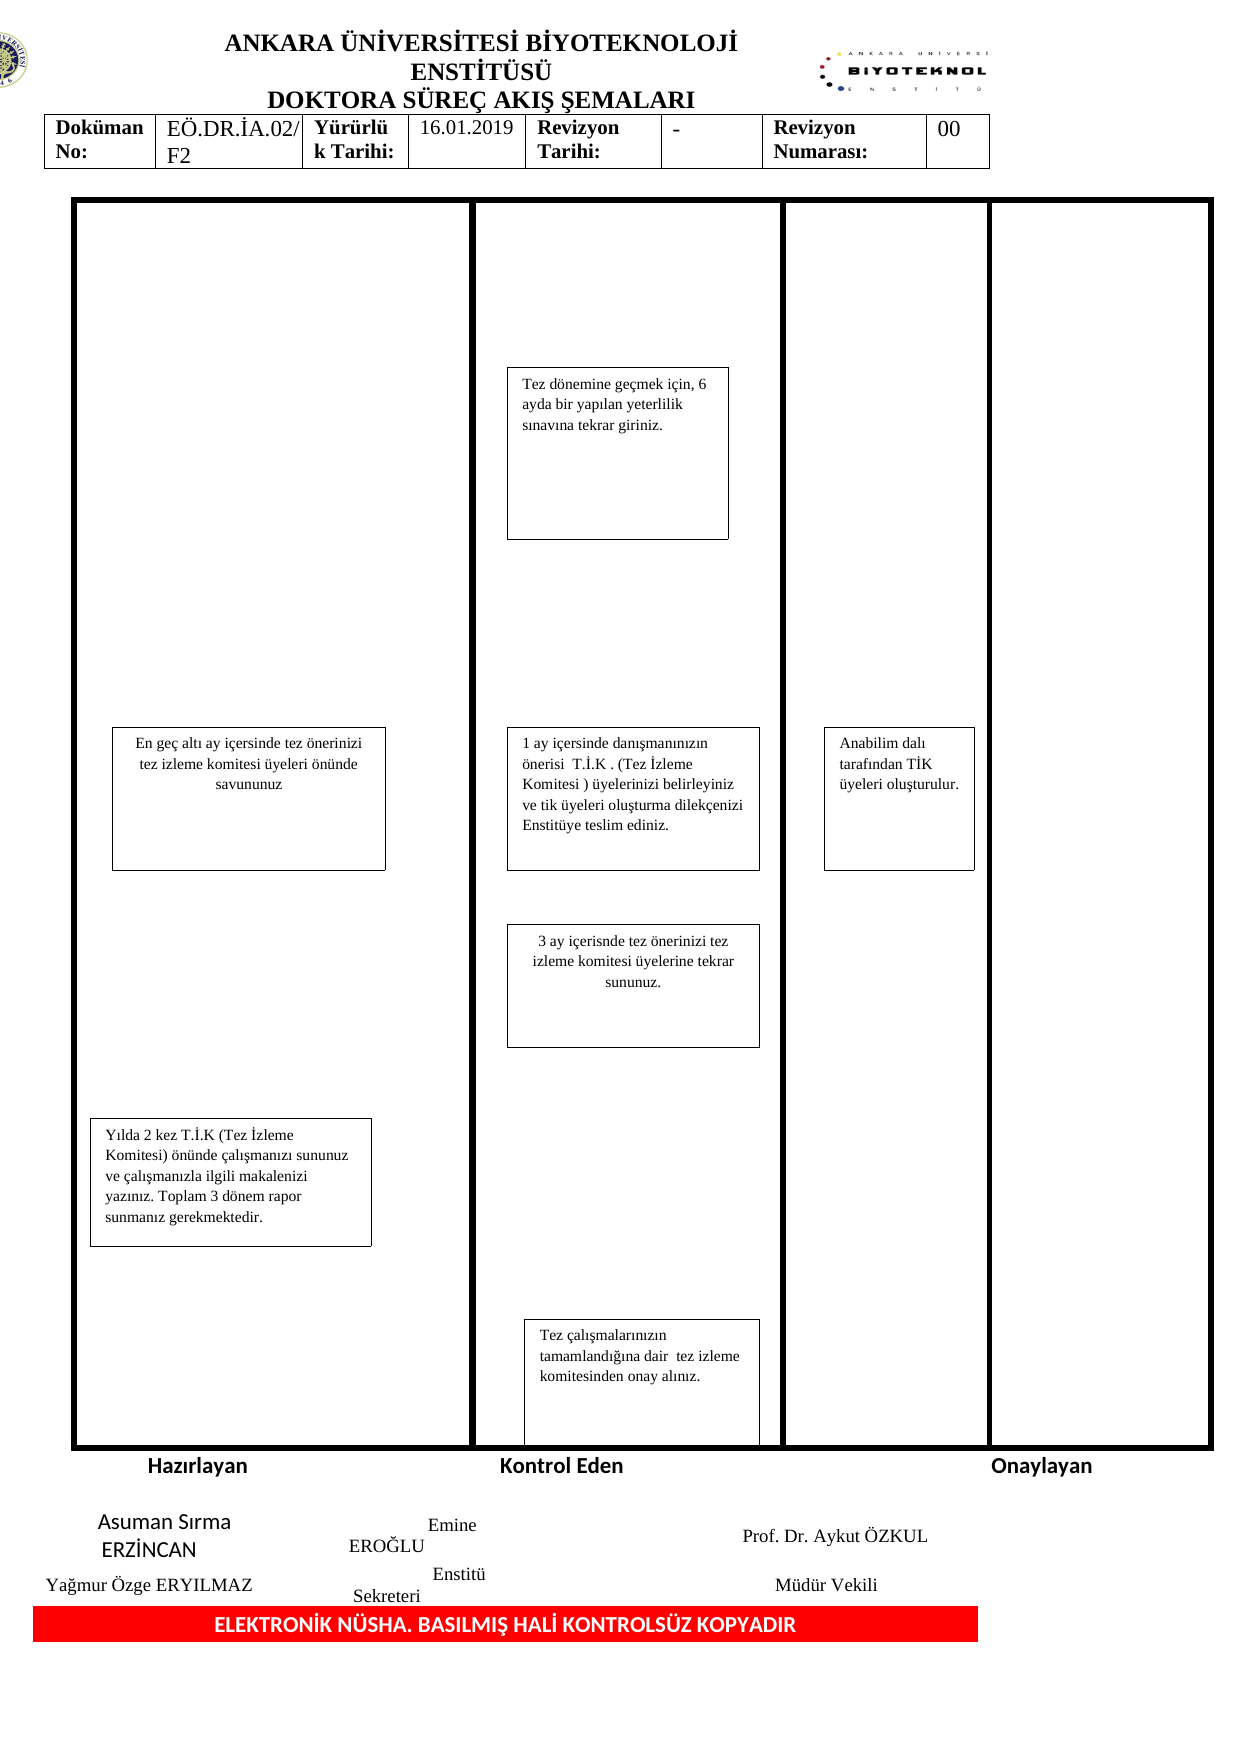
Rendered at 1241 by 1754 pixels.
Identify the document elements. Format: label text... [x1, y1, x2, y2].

table_cell , [77, 203, 469, 1445]
picture [0, 32, 28, 88]
table_cell [786, 203, 987, 1445]
picture [818, 49, 990, 93]
table_cell [992, 203, 1208, 1445]
table_cell [476, 203, 780, 1445]
